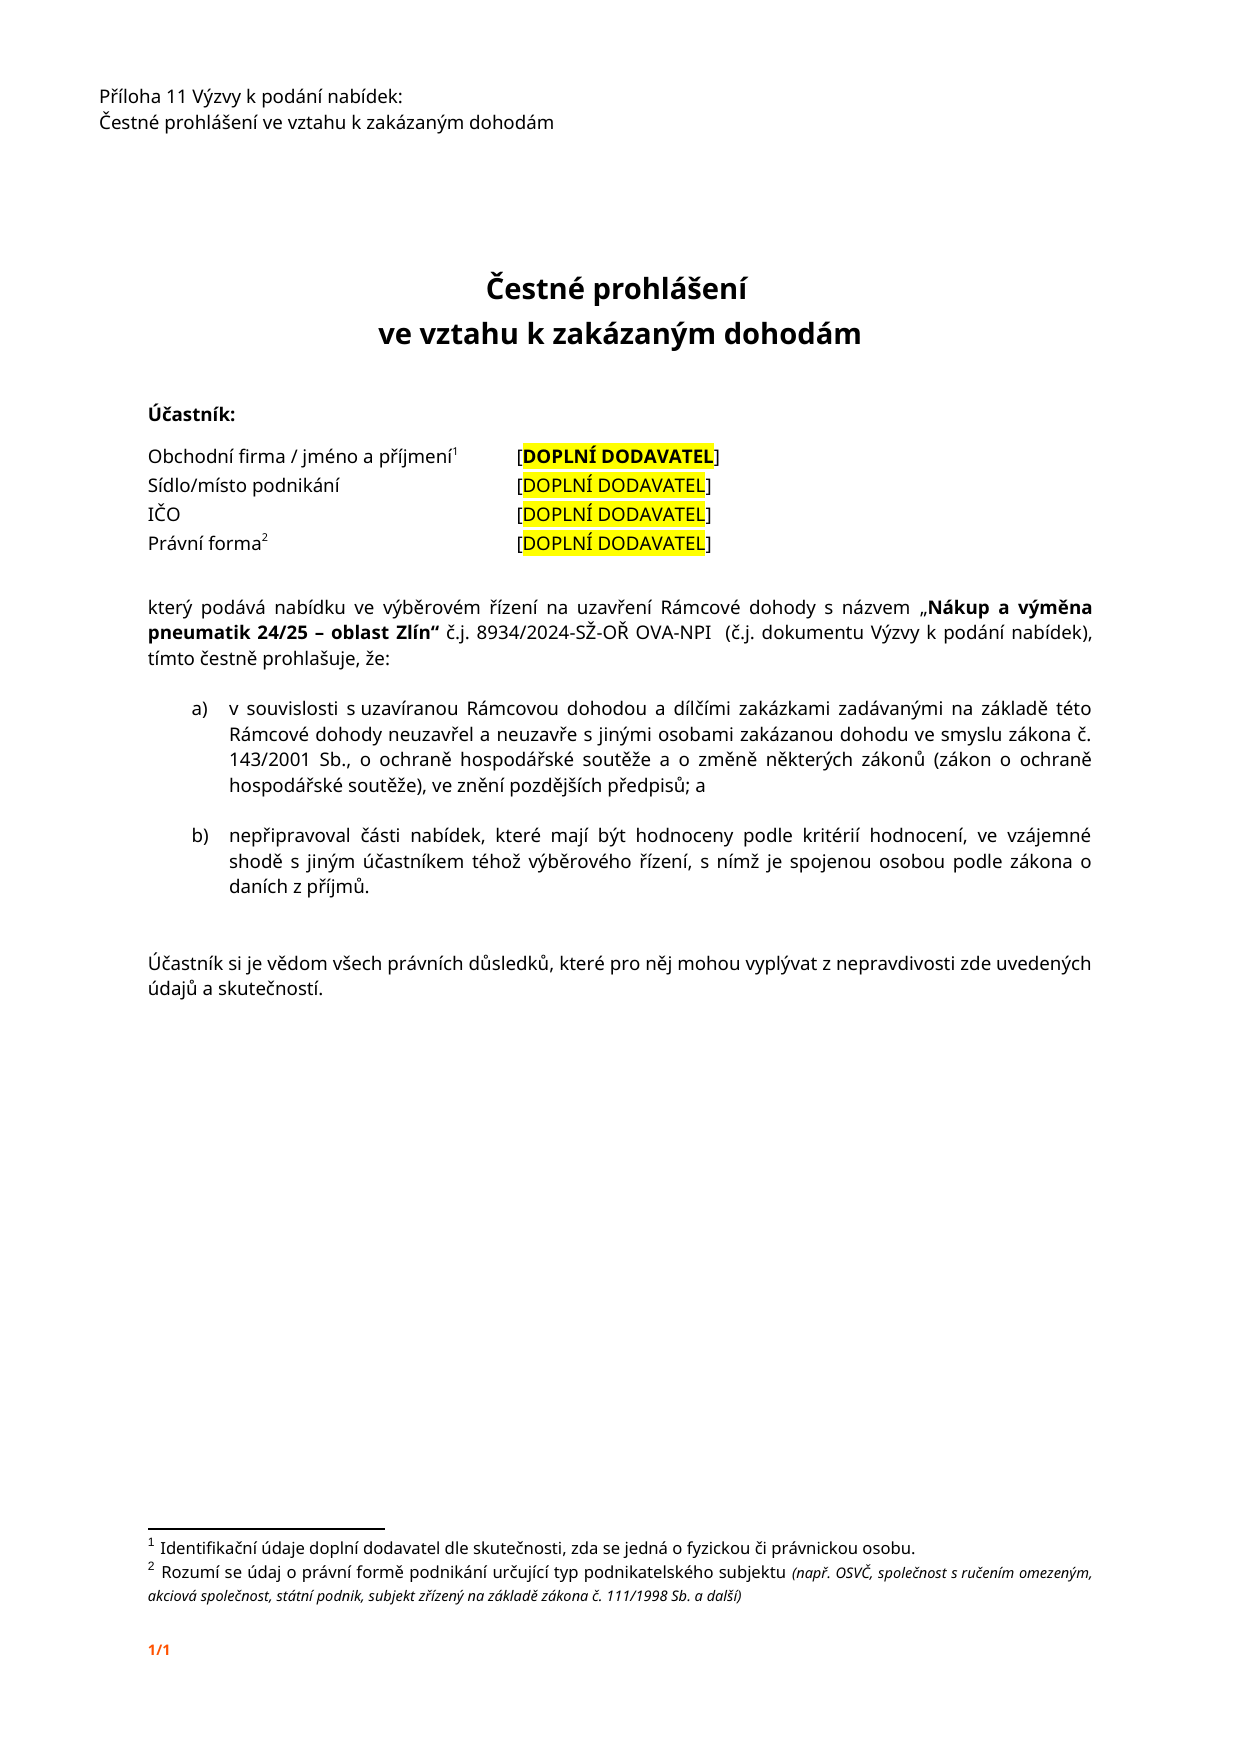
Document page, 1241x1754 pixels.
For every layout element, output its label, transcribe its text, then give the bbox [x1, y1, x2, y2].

text Účastník: [148, 397, 1093, 428]
title Čestné prohlášení [148, 268, 1093, 308]
text ve vztahu k zakázaným dohodám [148, 314, 1093, 353]
list v souvislosti s uzavíranou Rámcovou dohodou a dílčími zakázkami zadávanými na základě této Rámcové dohody neuzavřel a neuzavře s jinými osobami zakázanou dohodu ve smyslu zákona č. 143/2001 Sb., o ochraně hospodářské soutěže a o změně některých zákonů (zákon o ochraně hospodářské soutěže), ve znění pozdějších předpisů; a [191, 696, 1093, 798]
list nepřipravoval části nabídek, které mají být hodnoceny podle kritérií hodnocení, ve vzájemné shodě s jiným účastníkem téhož výběrového řízení, s nímž je spojenou osobou podle zákona o daních z příjmů. [191, 823, 1093, 899]
text který podává nabídku ve výběrovém řízení na uzavření Rámcové dohody s názvem „Nákup a výměna pneumatik 24/25 – oblast Zlín“ č.j. 8934/2024-SŽ-OŘ OVA-NPI (č.j. dokumentu Výzvy k podání nabídek), tímto čestně prohlašuje, že: [148, 594, 1093, 671]
text Obchodní firma / jméno a příjmení [148, 440, 1093, 469]
text Účastník si je vědom všech právních důsledků, které pro něj mohou vyplývat z nepravdivosti zde uvedených údajů a skutečností. [148, 950, 1093, 1001]
text IČO [148, 498, 1093, 527]
text Právní forma [148, 527, 1093, 556]
text Sídlo/místo podnikání [DOPLNÍ DODAVATEL] [148, 469, 1093, 498]
